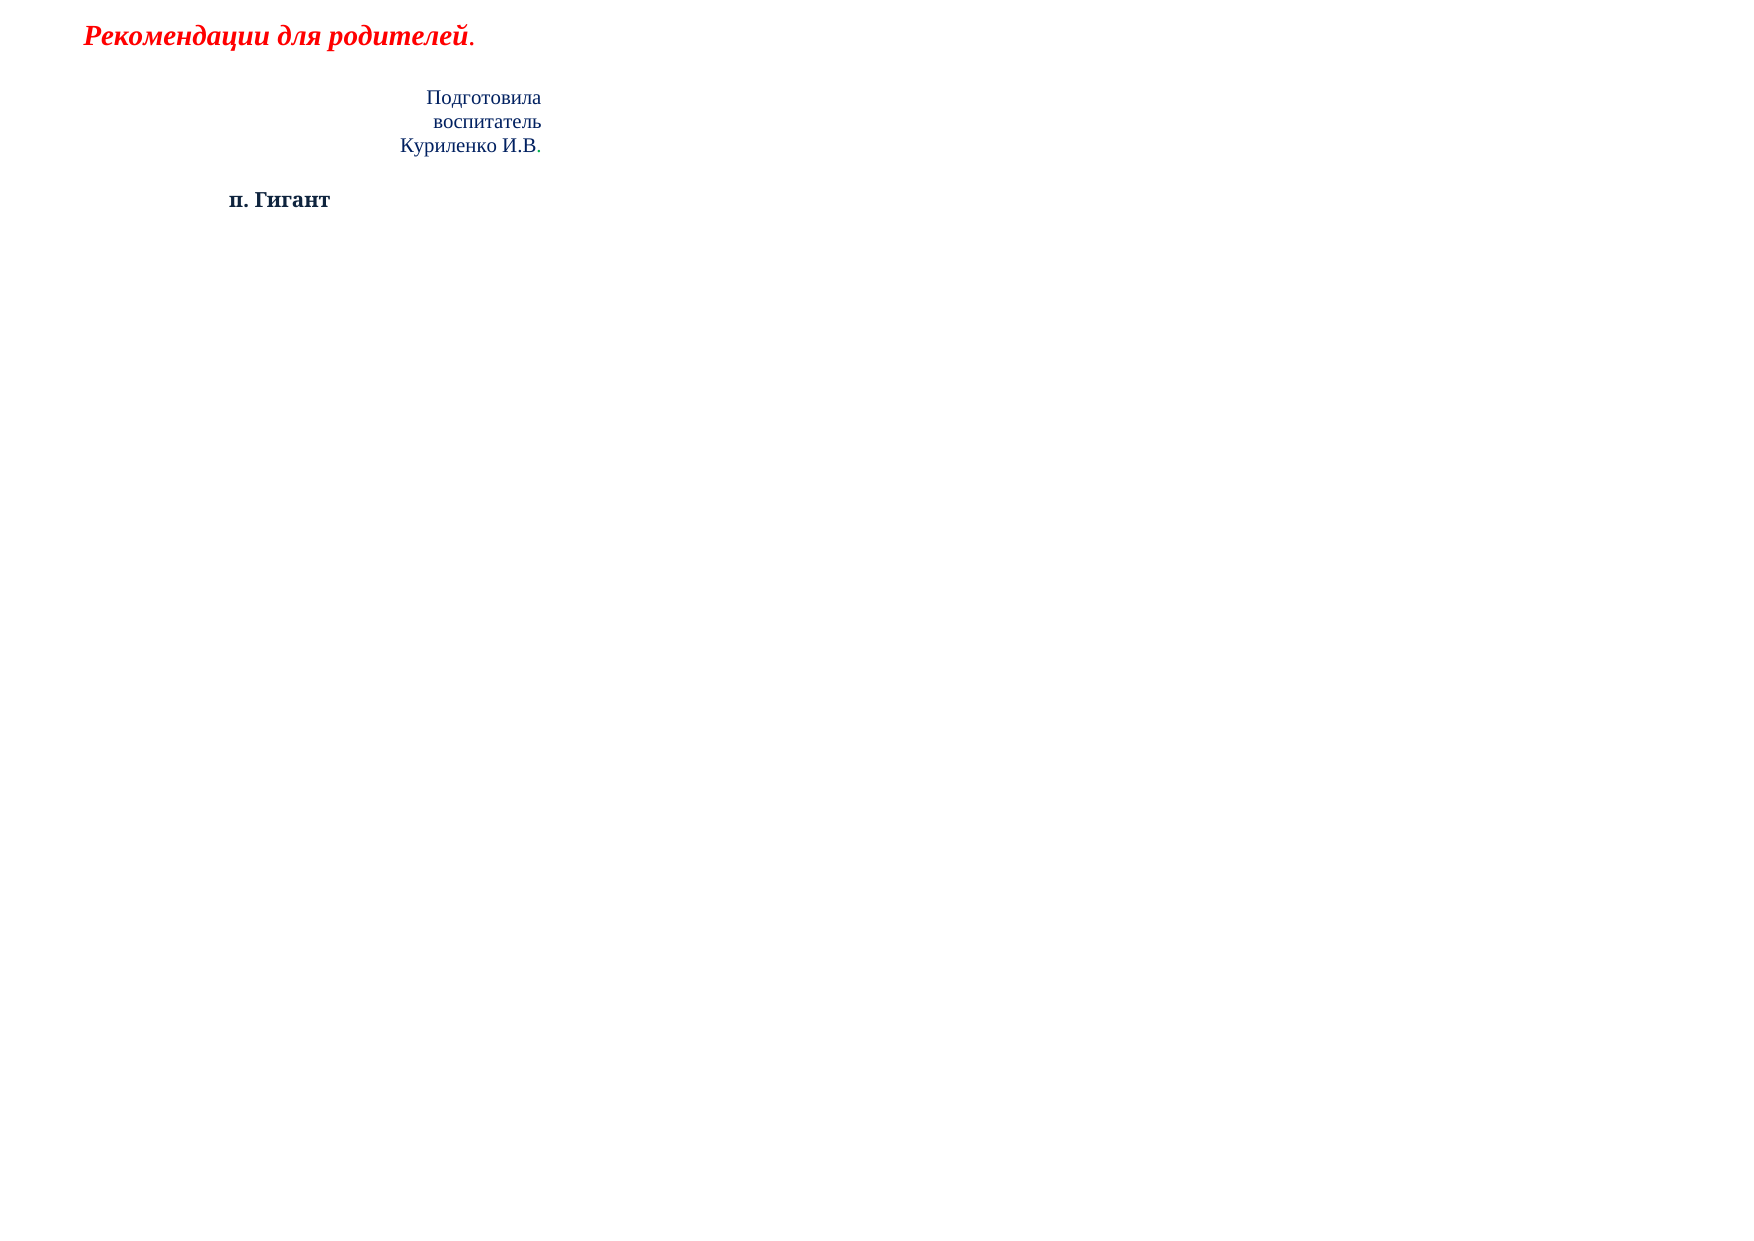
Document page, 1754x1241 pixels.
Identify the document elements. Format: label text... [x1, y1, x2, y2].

text воспитатель [18, 109, 541, 133]
text Рекомендации для родителей. [18, 18, 541, 51]
text Подготовила [18, 85, 541, 109]
text п. Гигант [18, 185, 541, 214]
text Куриленко И.В. [18, 133, 541, 157]
